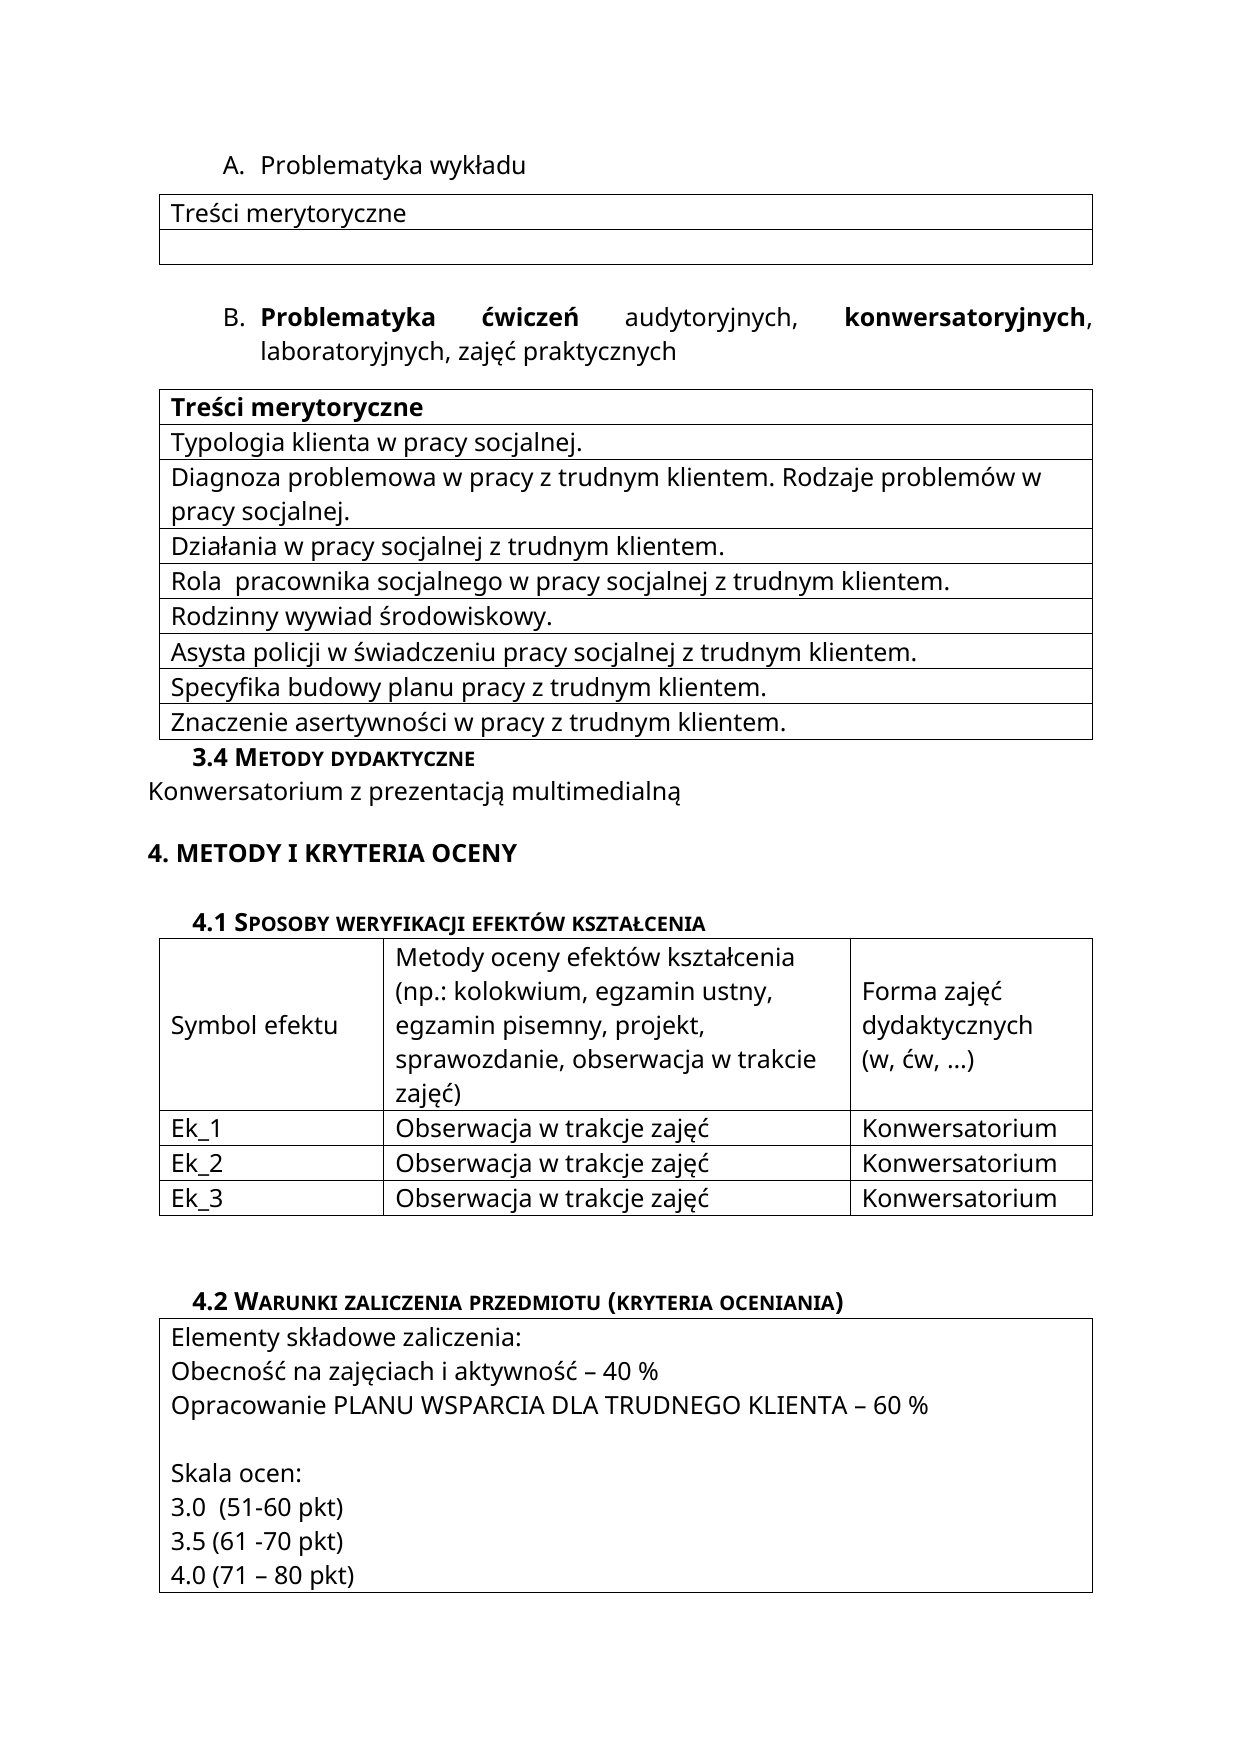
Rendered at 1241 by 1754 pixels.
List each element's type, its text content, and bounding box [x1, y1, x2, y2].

text 4.2 Warunki zaliczenia przedmiotu (kryteria oceniania) [192, 1284, 1093, 1318]
table_header Forma zajęć dydaktycznych (w, ćw, …) [851, 939, 1092, 1109]
table_cell Obserwacja w trakcje zajęć [384, 1111, 850, 1145]
table_header Treści merytoryczne [160, 195, 1092, 229]
table_cell Rola pracownika socjalnego w pracy socjalnej z trudnym klientem. [160, 564, 1092, 598]
table_cell Działania w pracy socjalnej z trudnym klientem. [160, 529, 1092, 563]
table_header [160, 1319, 1092, 1592]
table_cell Rodzinny wywiad środowiskowy. [160, 599, 1092, 633]
table_cell Diagnoza problemowa w pracy z trudnym klientem. Rodzaje problemów w pracy socjalnej. [160, 460, 1092, 528]
table_cell Znaczenie asertywności w pracy z trudnym klientem. [160, 704, 1092, 738]
list Problematyka ćwiczeń audytoryjnych, konwersatoryjnych, laboratoryjnych, zajęć praktycznych [223, 299, 1093, 368]
text 4. METODY I KRYTERIA OCENY [148, 836, 1093, 870]
table_cell Konwersatorium [851, 1111, 1092, 1145]
table_cell Obserwacja w trakcje zajęć [384, 1146, 850, 1180]
table_header Symbol efektu [160, 939, 383, 1109]
table_cell Asysta policji w świadczeniu pracy socjalnej z trudnym klientem. [160, 634, 1092, 668]
table_cell Typologia klienta w pracy socjalnej. [160, 425, 1092, 459]
table_cell Konwersatorium [851, 1146, 1092, 1180]
list Konwersatorium z prezentacją multimedialną [148, 773, 1093, 808]
text 4.1 Sposoby weryfikacji efektów kształcenia [192, 904, 1093, 938]
table_header Treści merytoryczne [160, 390, 1092, 423]
table_cell Obserwacja w trakcje zajęć [384, 1181, 850, 1215]
table_cell [160, 230, 1092, 264]
table_cell Specyfika budowy planu pracy z trudnym klientem. [160, 669, 1092, 703]
table_cell Konwersatorium [851, 1181, 1092, 1215]
table_cell Ek_2 [160, 1146, 383, 1180]
table_header Metody oceny efektów kształcenia (np.: kolokwium, egzamin ustny, egzamin pisemny, projekt, sprawozdanie, obserwacja w trakcie zajęć) [384, 939, 850, 1109]
table_cell Ek_3 [160, 1181, 383, 1215]
list Problematyka wykładu [223, 148, 1093, 182]
text 3.4 Metody dydaktyczne [192, 740, 1093, 773]
table_cell Ek_1 [160, 1111, 383, 1145]
